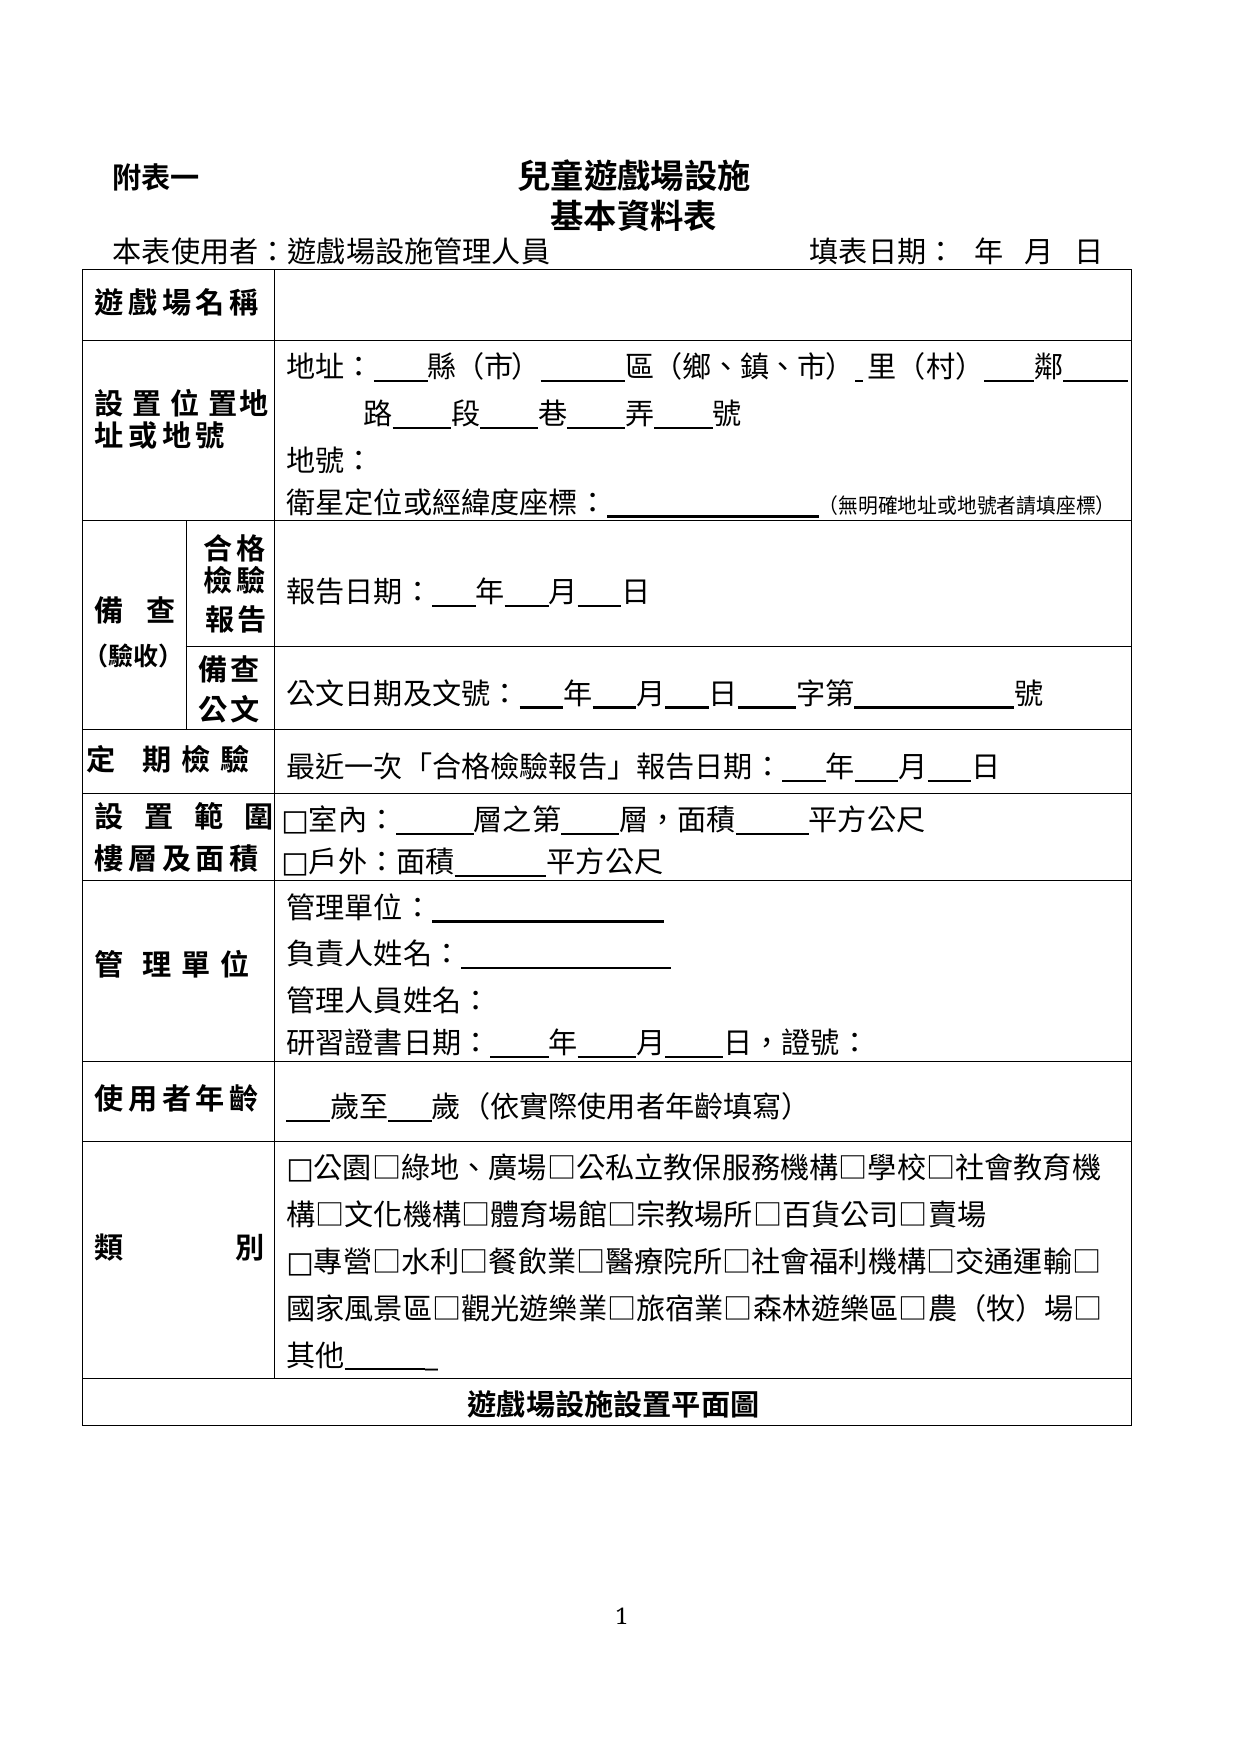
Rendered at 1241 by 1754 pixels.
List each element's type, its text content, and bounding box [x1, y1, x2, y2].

table_cell 歲至 歲（依實際使用者年齡填寫） [275, 1062, 1131, 1141]
text 本表使用者：遊戲場設施管理人員 填表日期： 年 月 日 [112, 236, 1167, 269]
table_cell 備 查 （驗收） [83, 521, 186, 729]
table_cell 別 [132, 1142, 274, 1377]
table_cell 期 檢 驗 [132, 730, 274, 793]
table_cell □公園□綠地、廣場□公私立教保服務機構□學校□社會教育機構□文化機構□體育場館□宗教場所□百貨公司□賣場 □專營□水利□餐飲業□醫療院所□社會福利機構□交通運輸□國家風景區□觀光遊樂業□旅宿業□森林遊樂區□農（牧）場□其他 _ [275, 1142, 1131, 1377]
table_cell 遊戲場設施設置平面圖 [83, 1379, 1131, 1425]
table_cell 管理單位： 負責人姓名： 管理人員姓名： 研習證書日期： 年 月 日，證號： [275, 881, 1131, 1061]
table_cell 合格檢驗 報告 [187, 521, 274, 646]
table_cell 最近一次「合格檢驗報告」報告日期： 年 月 日 [275, 730, 1131, 793]
table_header 遊戲場名稱 [83, 270, 274, 340]
table_cell 公文日期及文號： 年 月 日 字第 號 [275, 647, 1131, 729]
table_cell 定 [83, 730, 132, 793]
table_cell 管 [83, 881, 132, 1061]
table_cell □室內： 層之第 層，面積 平方公尺 □戶外：面積 平方公尺 [275, 794, 1131, 880]
table_cell 設置範圍 樓層及面積 [83, 794, 274, 880]
table_cell 設 置 位 置地址或地號 [83, 341, 274, 520]
table_cell 報告日期： 年 月 日 [275, 521, 1131, 646]
table_header [275, 270, 1131, 340]
table_cell 地址： 縣（市） 區（鄉、鎮、市） 里（村） 鄰 路 段 巷 弄 號 地號： 衛星定位或經緯度座標： （無明確地址或地號者請填座標） [275, 341, 1131, 520]
table_cell 類 [83, 1142, 132, 1377]
text 附表一 兒童遊戲場設施基本資料表 [112, 157, 751, 236]
table_cell 理 單 位 [132, 881, 274, 1061]
table_cell 使用者年齡 [83, 1062, 274, 1141]
table_cell 備查 公文 [187, 647, 274, 729]
